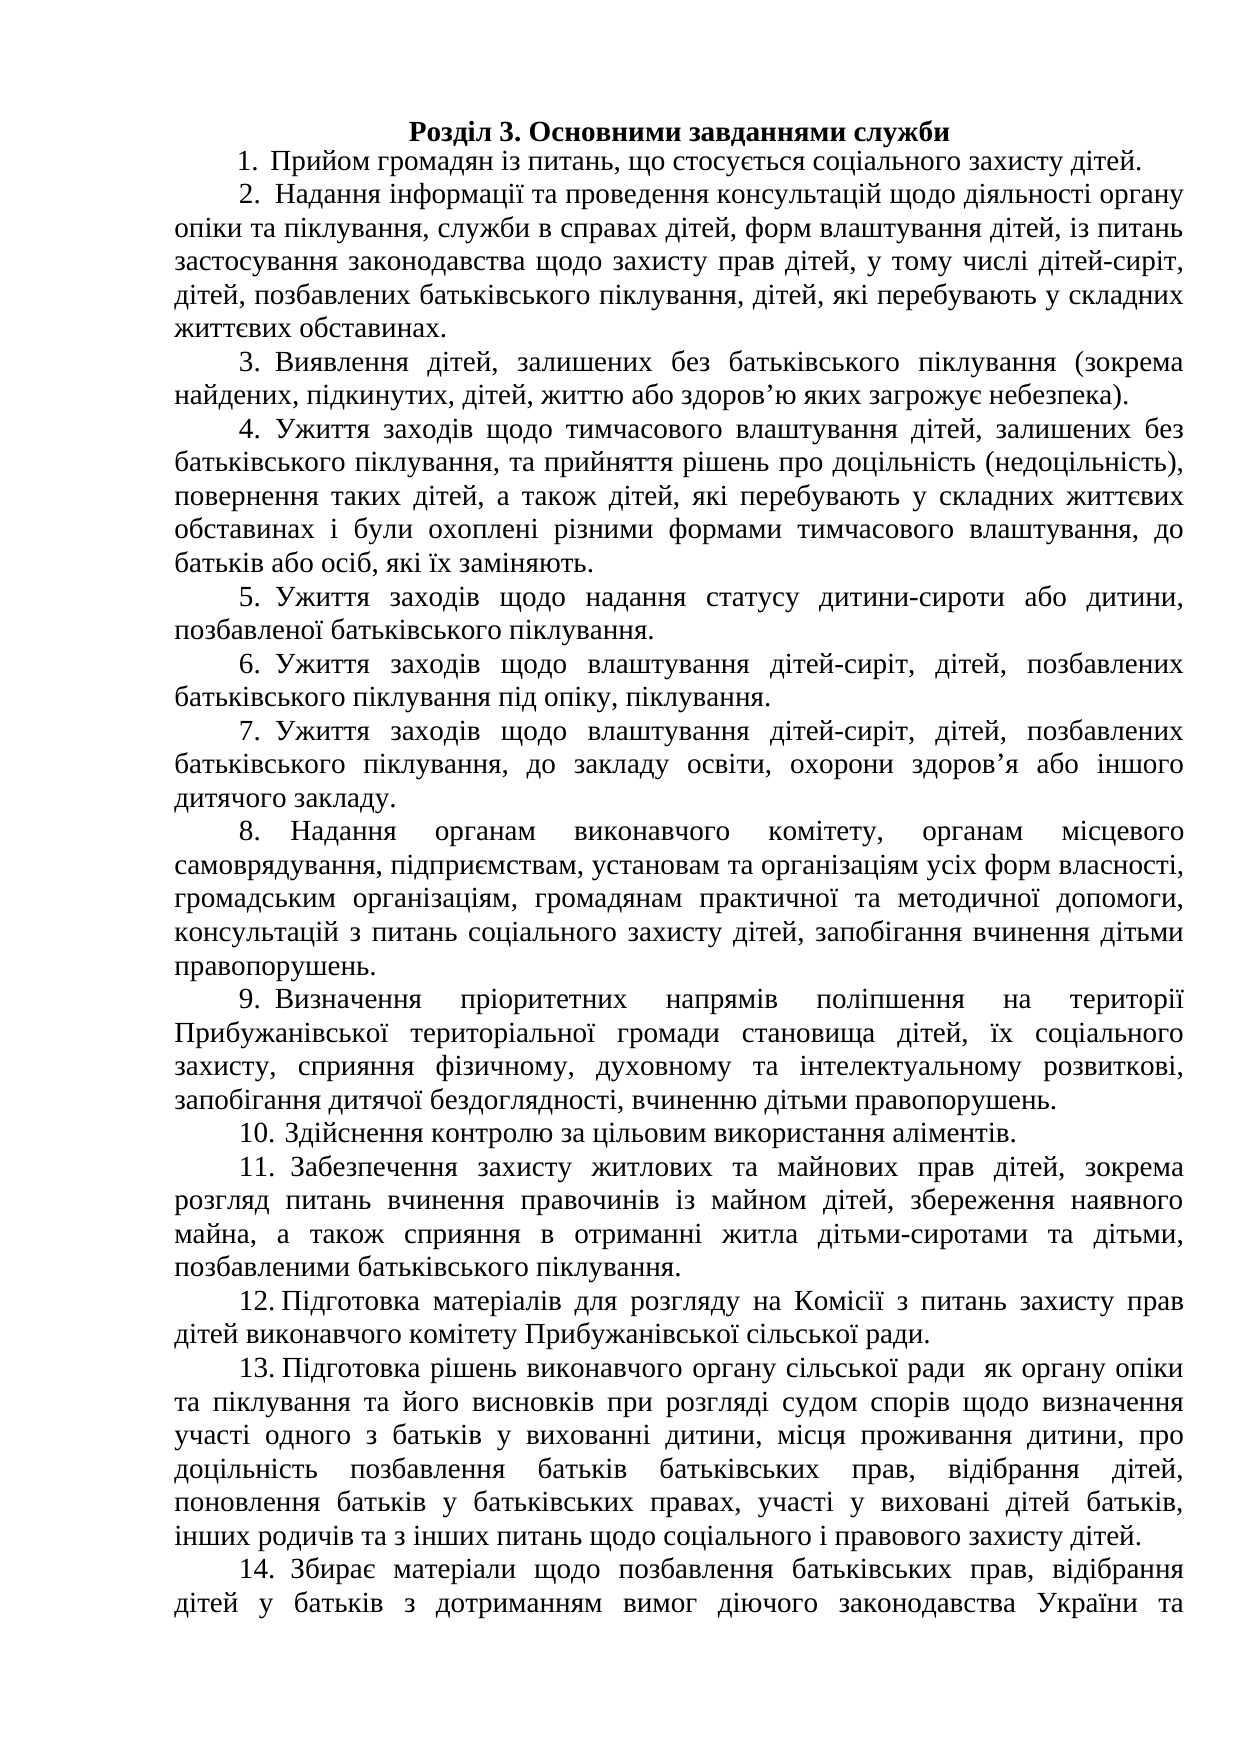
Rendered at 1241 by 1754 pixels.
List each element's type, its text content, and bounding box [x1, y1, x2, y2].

list Визначення пріоритетних напрямів поліпшення на території Прибужанівської територіальної громади становища дітей, їх соціального захисту, сприяння фізичному, духовному та інтелектуальному розвиткові, запобігання дитячої бездоглядності, вчиненню дітьми правопорушень. [174, 982, 1185, 1116]
list Надання органам виконавчого комітету, органам місцевого самоврядування, підприємствам, установам та організаціям усіх форм власності, громадським організаціям, громадянам практичної та методичної допомоги, консультацій з питань соціального захисту дітей, запобігання вчинення дітьми правопорушень. [174, 814, 1185, 982]
list Підготовка рішень виконавчого органу сільської ради як органу опіки та піклування та його висновків при розгляді судом спорів щодо визначення участі одного з батьків у вихованні дитини, місця проживання дитини, про доцільність позбавлення батьків батьківських прав, відібрання дітей, поновлення батьків у батьківських правах, участі у виховані дітей батьків, інших родичів та з інших питань щодо соціального і правового захисту дітей. [174, 1351, 1185, 1552]
list Здійснення контролю за цільовим використання аліментів. [174, 1116, 1185, 1149]
list Забезпечення захисту житлових та майнових прав дітей, зокрема розгляд питань вчинення правочинів із майном дітей, збереження наявного майна, а також сприяння в отриманні житла дітьми-сиротами та дітьми, позбавленими батьківського піклування. [174, 1149, 1185, 1283]
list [174, 1552, 1185, 1619]
list Ужиття заходів щодо тимчасового влаштування дітей, залишених без батьківського піклування, та прийняття рішень про доцільність (недоцільність), повернення таких дітей, а також дітей, які перебувають у складних життєвих обставинах і були охоплені різними формами тимчасового влаштування, до батьків або осіб, які їх заміняють. [174, 411, 1185, 579]
list Ужиття заходів щодо влаштування дітей-сиріт, дітей, позбавлених батьківського піклування під опіку, піклування. [174, 646, 1185, 713]
list Ужиття заходів щодо надання статусу дитини-сироти або дитини, позбавленої батьківського піклування. [174, 579, 1185, 646]
list Прийом громадян із питань, що стосується соціального захисту дітей. [174, 147, 1185, 177]
list Виявлення дітей, залишених без батьківського піклування (зокрема найдених, підкинутих, дітей, життю або здоров’ю яких загрожує небезпека). [174, 344, 1185, 411]
text Розділ 3. Основними завданнями служби [174, 118, 1185, 147]
list Підготовка матеріалів для розгляду на Комісії з питань захисту прав дітей виконавчого комітету Прибужанівської сільської ради. [174, 1283, 1185, 1351]
list Надання інформації та проведення консультацій щодо діяльності органу опіки та піклування, служби в справах дітей, форм влаштування дітей, із питань застосування законодавства щодо захисту прав дітей, у тому числі дітей-сиріт, дітей, позбавлених батьківського піклування, дітей, які перебувають у складних життєвих обставинах. [174, 177, 1185, 344]
list Ужиття заходів щодо влаштування дітей-сиріт, дітей, позбавлених батьківського піклування, до закладу освіти, охорони здоров’я або іншого дитячого закладу. [174, 713, 1185, 814]
